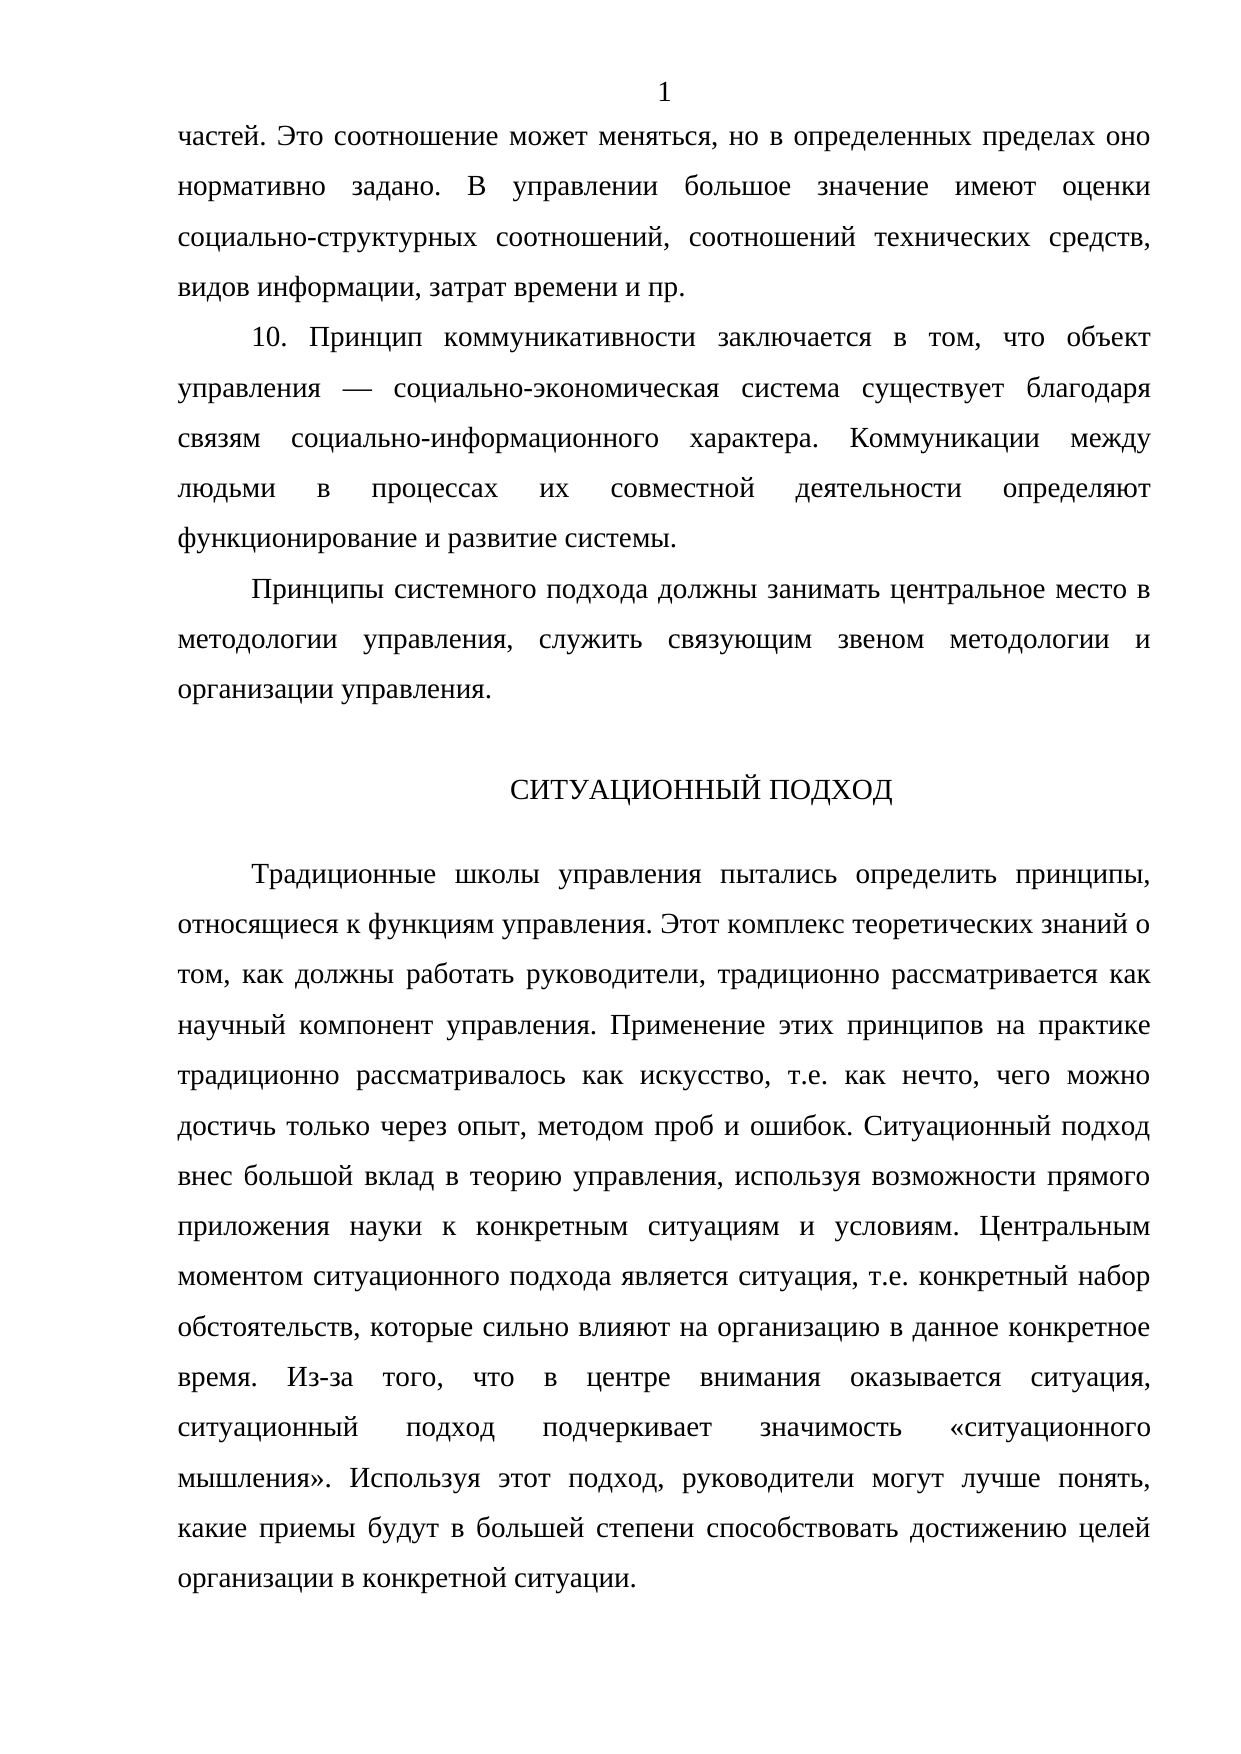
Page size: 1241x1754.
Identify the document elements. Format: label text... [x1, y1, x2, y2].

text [177, 118, 1152, 303]
text Принципы системного подхода должны занимать центральное место в методологии управления, служить связующим звеном методологии и организации управления. [177, 571, 1152, 705]
subtitle СИТУАЦИОННЫЙ ПОДХОД [177, 772, 1152, 806]
text 10. Принцип коммуникативности заключается в том, что объект управления — социально-экономическая система существует благодаря связям социально-информационного характера. Коммуникации между людьми в процессах их совместной деятельности определяют функционирование и развитие системы. [177, 319, 1152, 554]
text Традиционные школы управления пытались определить принципы, относящиеся к функциям управления. Этот комплекс теоретических знаний о том, как должны работать руководители, традиционно рассматривается как научный компонент управления. Применение этих принципов на практике традиционно рассматривалось как искусство, т.е. как нечто, чего можно достичь только через опыт, методом проб и ошибок. Ситуационный подход внес большой вклад в теорию управления, используя возможности прямого приложения науки к конкретным ситуациям и условиям. Центральным моментом ситуационного подхода является ситуация, т.е. конкретный набор обстоятельств, которые сильно влияют на организацию в данное конкретное время. Из-за того, что в центре внимания оказывается ситуация, ситуационный подход подчеркивает значимость «ситуационного мышления». Используя этот подход, руководители могут лучше понять, какие приемы будут в большей степени способствовать достижению целей организации в конкретной ситуации. [177, 856, 1152, 1594]
